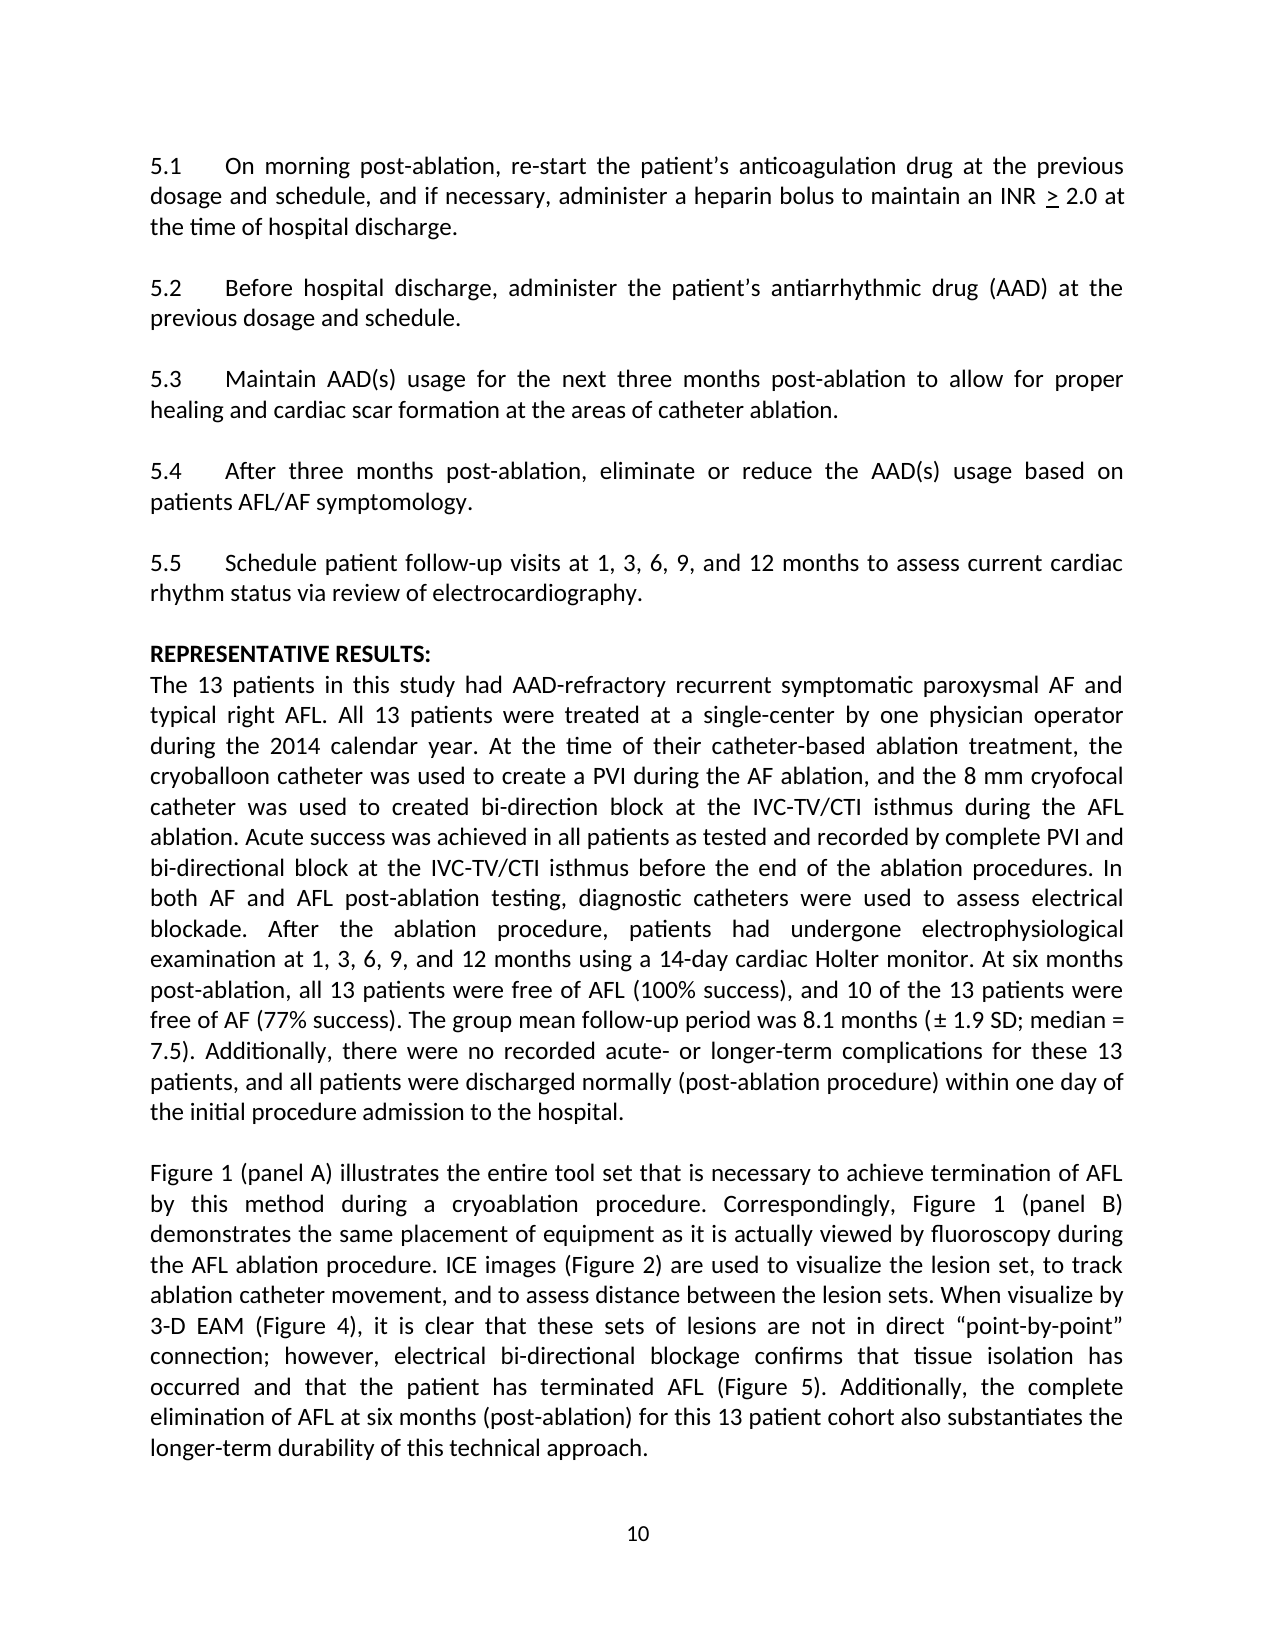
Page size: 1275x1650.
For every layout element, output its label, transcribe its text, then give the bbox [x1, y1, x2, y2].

list Maintain AAD(s) usage for the next three months post-ablation to allow for proper healing and cardiac scar formation at the areas of catheter ablation. [150, 364, 1125, 425]
list On morning post-ablation, re-start the patient’s anticoagulation drug at the previous dosage and schedule, and if necessary, administer a heparin bolus to maintain an INR > 2.0 at the time of hospital discharge. [150, 150, 1125, 242]
list After three months post-ablation, eliminate or reduce the AAD(s) usage based on patients AFL/AF symptomology. [150, 455, 1125, 516]
text The 13 patients in this study had AAD-refractory recurrent symptomatic paroxysmal AF and typical right AFL. All 13 patients were treated at a single-center by one physician operator during the 2014 calendar year. At the time of their catheter-based ablation treatment, the cryoballoon catheter was used to create a PVI during the AF ablation, and the 8 mm cryofocal catheter was used to created bi-direction block at the IVC-TV/CTI isthmus during the AFL ablation. Acute success was achieved in all patients as tested and recorded by complete PVI and bi-directional block at the IVC-TV/CTI isthmus before the end of the ablation procedures. In both AF and AFL post-ablation testing, diagnostic catheters were used to assess electrical blockade. After the ablation procedure, patients had undergone electrophysiological examination at 1, 3, 6, 9, and 12 months using a 14-day cardiac Holter monitor. At six months post-ablation, all 13 patients were free of AFL (100% success), and 10 of the 13 patients were free of AF (77% success). The group mean follow-up period was 8.1 months (± 1.9 SD; median = 7.5). Additionally, there were no recorded acute- or longer-term complications for these 13 patients, and all patients were discharged normally (post-ablation procedure) within one day of the initial procedure admission to the hospital. [150, 669, 1125, 1127]
list Before hospital discharge, administer the patient’s antiarrhythmic drug (AAD) at the previous dosage and schedule. [150, 272, 1125, 333]
list Schedule patient follow-up visits at 1, 3, 6, 9, and 12 months to assess current cardiac rhythm status via review of electrocardiography. [150, 547, 1125, 608]
text REPRESENTATIVE RESULTS: [150, 638, 1125, 669]
text Figure 1 (panel A) illustrates the entire tool set that is necessary to achieve termination of AFL by this method during a cryoablation procedure. Correspondingly, Figure 1 (panel B) demonstrates the same placement of equipment as it is actually viewed by fluoroscopy during the AFL ablation procedure. ICE images (Figure 2) are used to visualize the lesion set, to track ablation catheter movement, and to assess distance between the lesion sets. When visualize by 3-D EAM (Figure 4), it is clear that these sets of lesions are not in direct “point-by-point” connection; however, electrical bi-directional blockage confirms that tissue isolation has occurred and that the patient has terminated AFL (Figure 5). Additionally, the complete elimination of AFL at six months (post-ablation) for this 13 patient cohort also substantiates the longer-term durability of this technical approach. [150, 1157, 1125, 1462]
